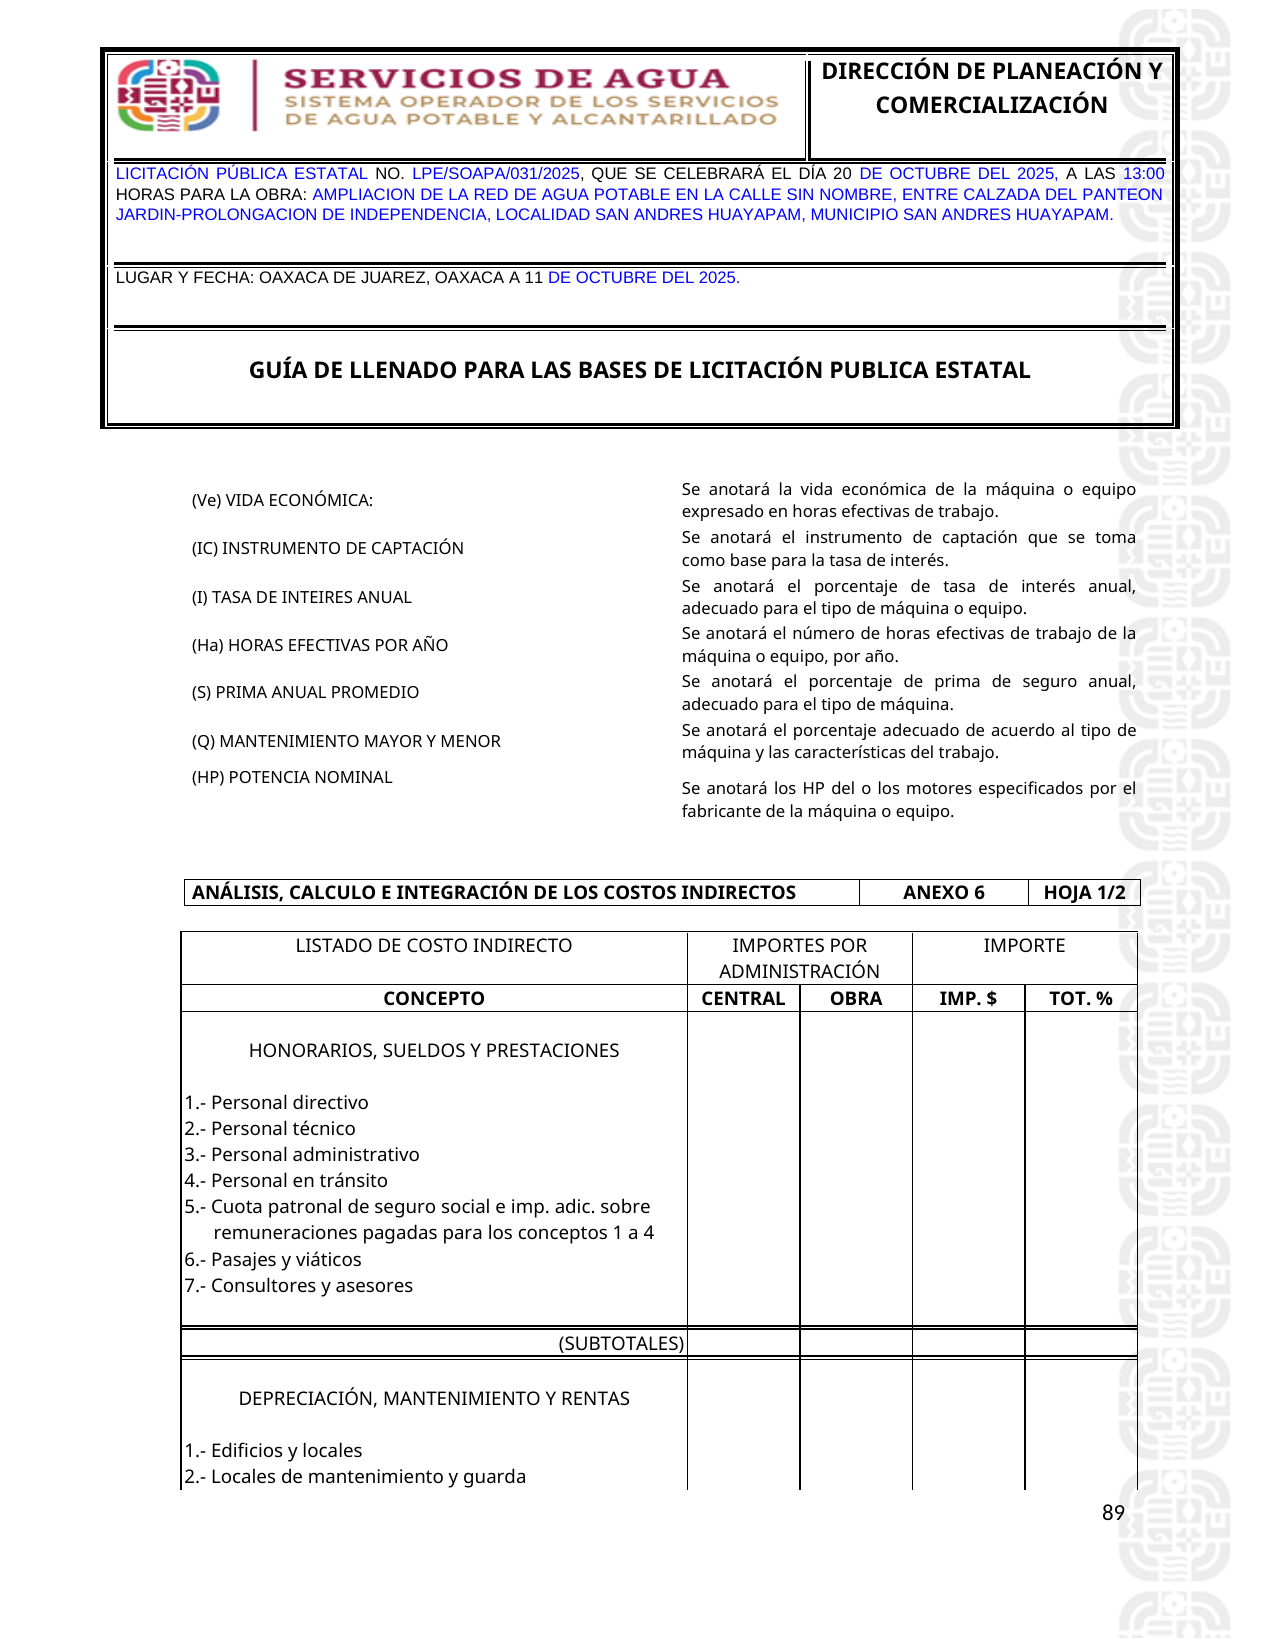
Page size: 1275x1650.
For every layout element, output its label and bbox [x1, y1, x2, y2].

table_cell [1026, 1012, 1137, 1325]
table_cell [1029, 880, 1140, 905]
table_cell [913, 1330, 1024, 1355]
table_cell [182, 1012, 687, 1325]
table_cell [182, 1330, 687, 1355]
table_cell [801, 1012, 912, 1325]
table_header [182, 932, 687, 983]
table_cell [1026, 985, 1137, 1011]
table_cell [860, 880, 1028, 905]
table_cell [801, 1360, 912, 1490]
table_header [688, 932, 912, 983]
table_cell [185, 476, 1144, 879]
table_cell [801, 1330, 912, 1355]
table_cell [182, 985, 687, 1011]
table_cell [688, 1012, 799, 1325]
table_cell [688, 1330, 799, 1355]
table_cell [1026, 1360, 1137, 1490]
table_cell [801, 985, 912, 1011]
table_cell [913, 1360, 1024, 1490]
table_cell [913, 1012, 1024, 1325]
picture [1103, 52, 1175, 427]
picture [113, 55, 787, 144]
picture [1103, 9, 1233, 1638]
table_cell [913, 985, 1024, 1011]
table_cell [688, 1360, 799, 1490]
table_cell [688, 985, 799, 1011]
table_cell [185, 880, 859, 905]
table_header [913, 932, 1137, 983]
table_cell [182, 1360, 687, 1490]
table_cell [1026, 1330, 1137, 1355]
